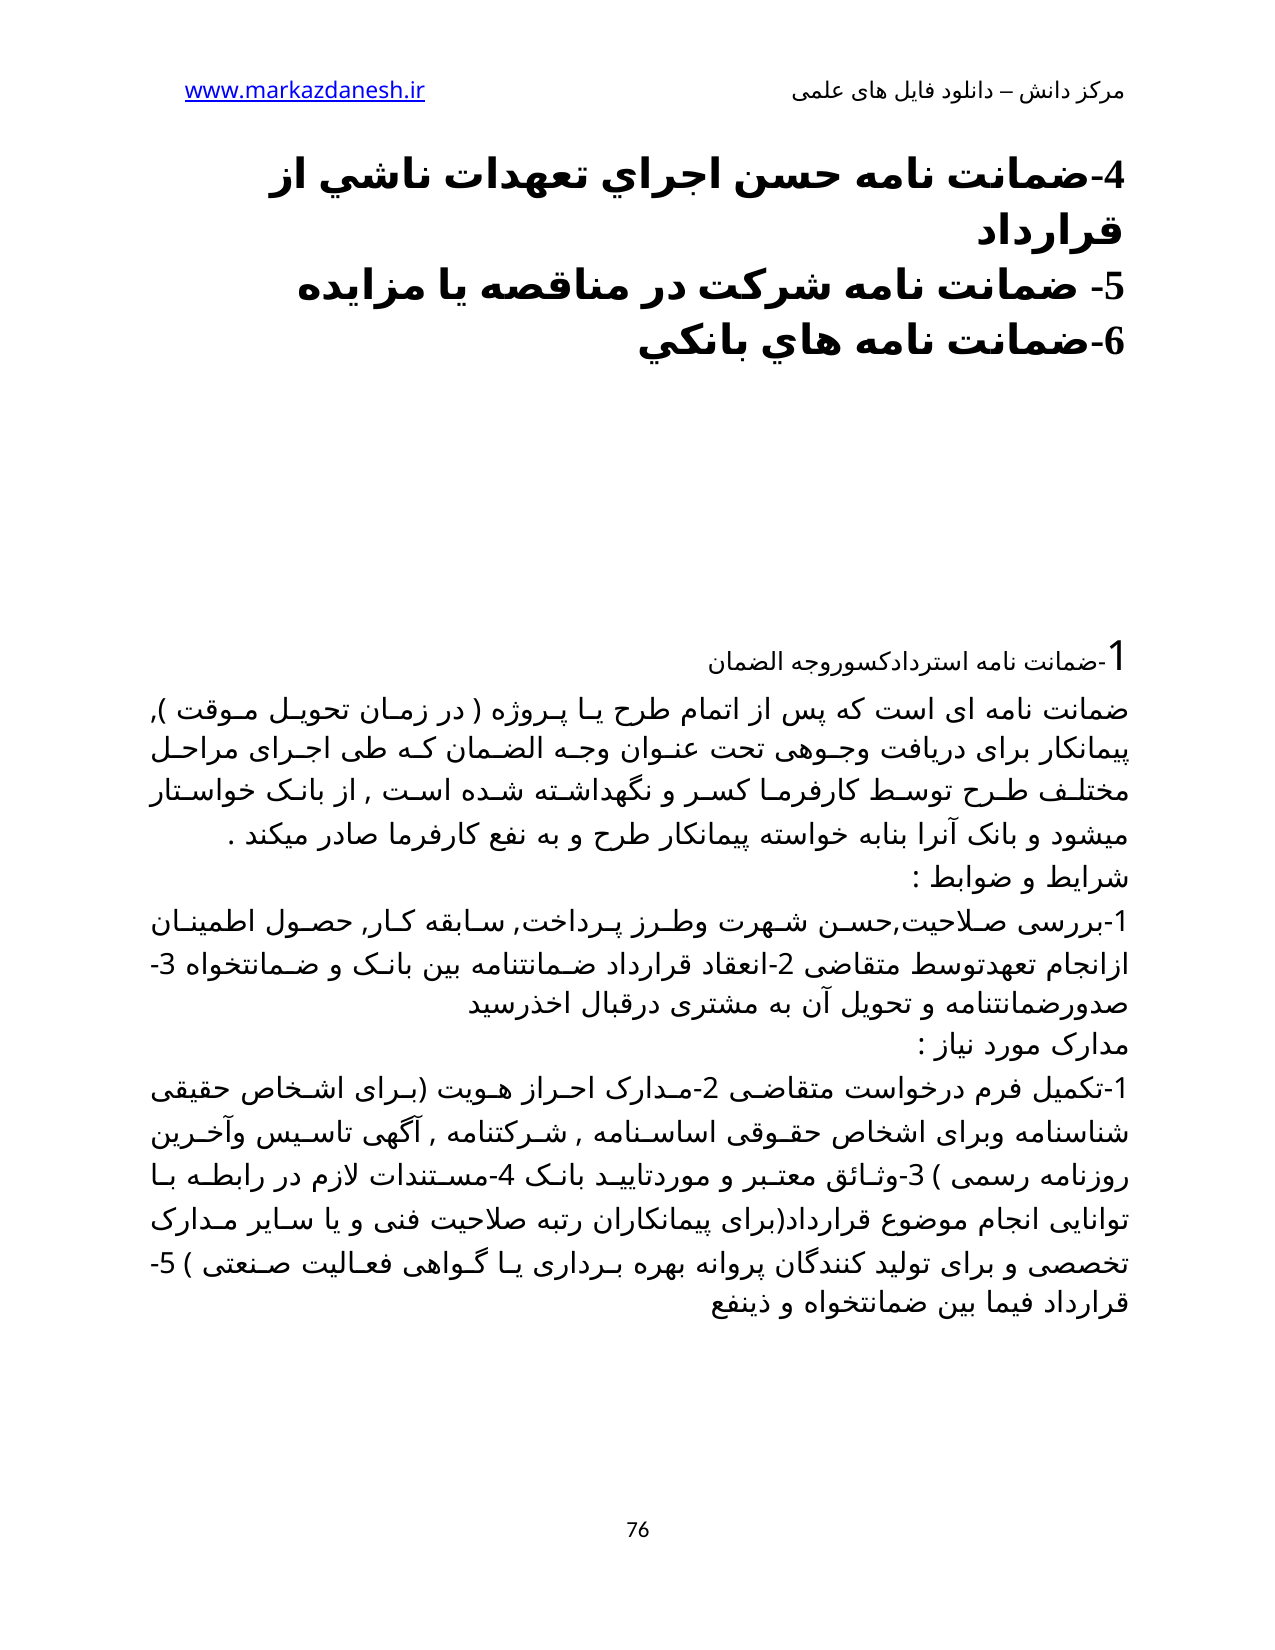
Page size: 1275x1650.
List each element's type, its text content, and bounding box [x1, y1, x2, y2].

list 1-بررسی صلاحیت,حسن شهرت وطرز پرداخت, سابقه کار, حصول اطمینان ازانجام تعهدتوسط متقاضی 2-انعقاد قرارداد ضمانتنامه بین بانک و ضمانتخواه 3-صدورضمانتنامه و تحویل آن به مشتری درقبال اخذرسید [150, 900, 1130, 1020]
list 1-تکمیل فرم درخواست متقاضی 2-مدارک احراز هویت (برای اشخاص حقیقی شناسنامه وبرای اشخاص حقوقی اساسنامه , شرکتنامه , آگهی تاسیس وآخرین روزنامه رسمی ) 3-وثائق معتبر و موردتایید بانک 4-مستندات لازم در رابطه با توانایی انجام موضوع قرارداد(برای پیمانکاران رتبه صلاحیت فنی و یا سایر مدارک تخصصی و برای تولید کنندگان پروانه بهره برداری یا گواهی فعالیت صنعتی ) 5-قرارداد فیما بین ضمانتخواه و ذینفع [150, 1067, 1130, 1319]
list 1-ضمانت نامه استردادكسوروجه الضمان [150, 626, 1130, 683]
list ضمانت نامه ای است که پس از اتمام طرح یا پروژه ( در زمان تحویل موقت ), پیمانکار برای دریافت وجوهی تحت عنوان وجه الضمان که طی اجرای مراحل مختلف طرح توسط کارفرما کسر و نگهداشته شده است , از بانک خواستار میشود و بانک آنرا بنابه خواسته پیمانکار طرح و به نفع کارفرما صادر میکند . [150, 688, 1130, 853]
subtitle 4-ضمانت نامه حسن اجراي تعهدات ناشي از قرارداد [150, 150, 1125, 253]
subtitle 6-ضمانت نامه هاي بانكي [150, 315, 1125, 363]
list شرایط و ضوابط : [150, 857, 1130, 896]
subtitle 5- ضمانت نامه شركت در مناقصه يا مزايده [150, 260, 1125, 308]
list مدارک مورد نیاز : [150, 1024, 1130, 1063]
